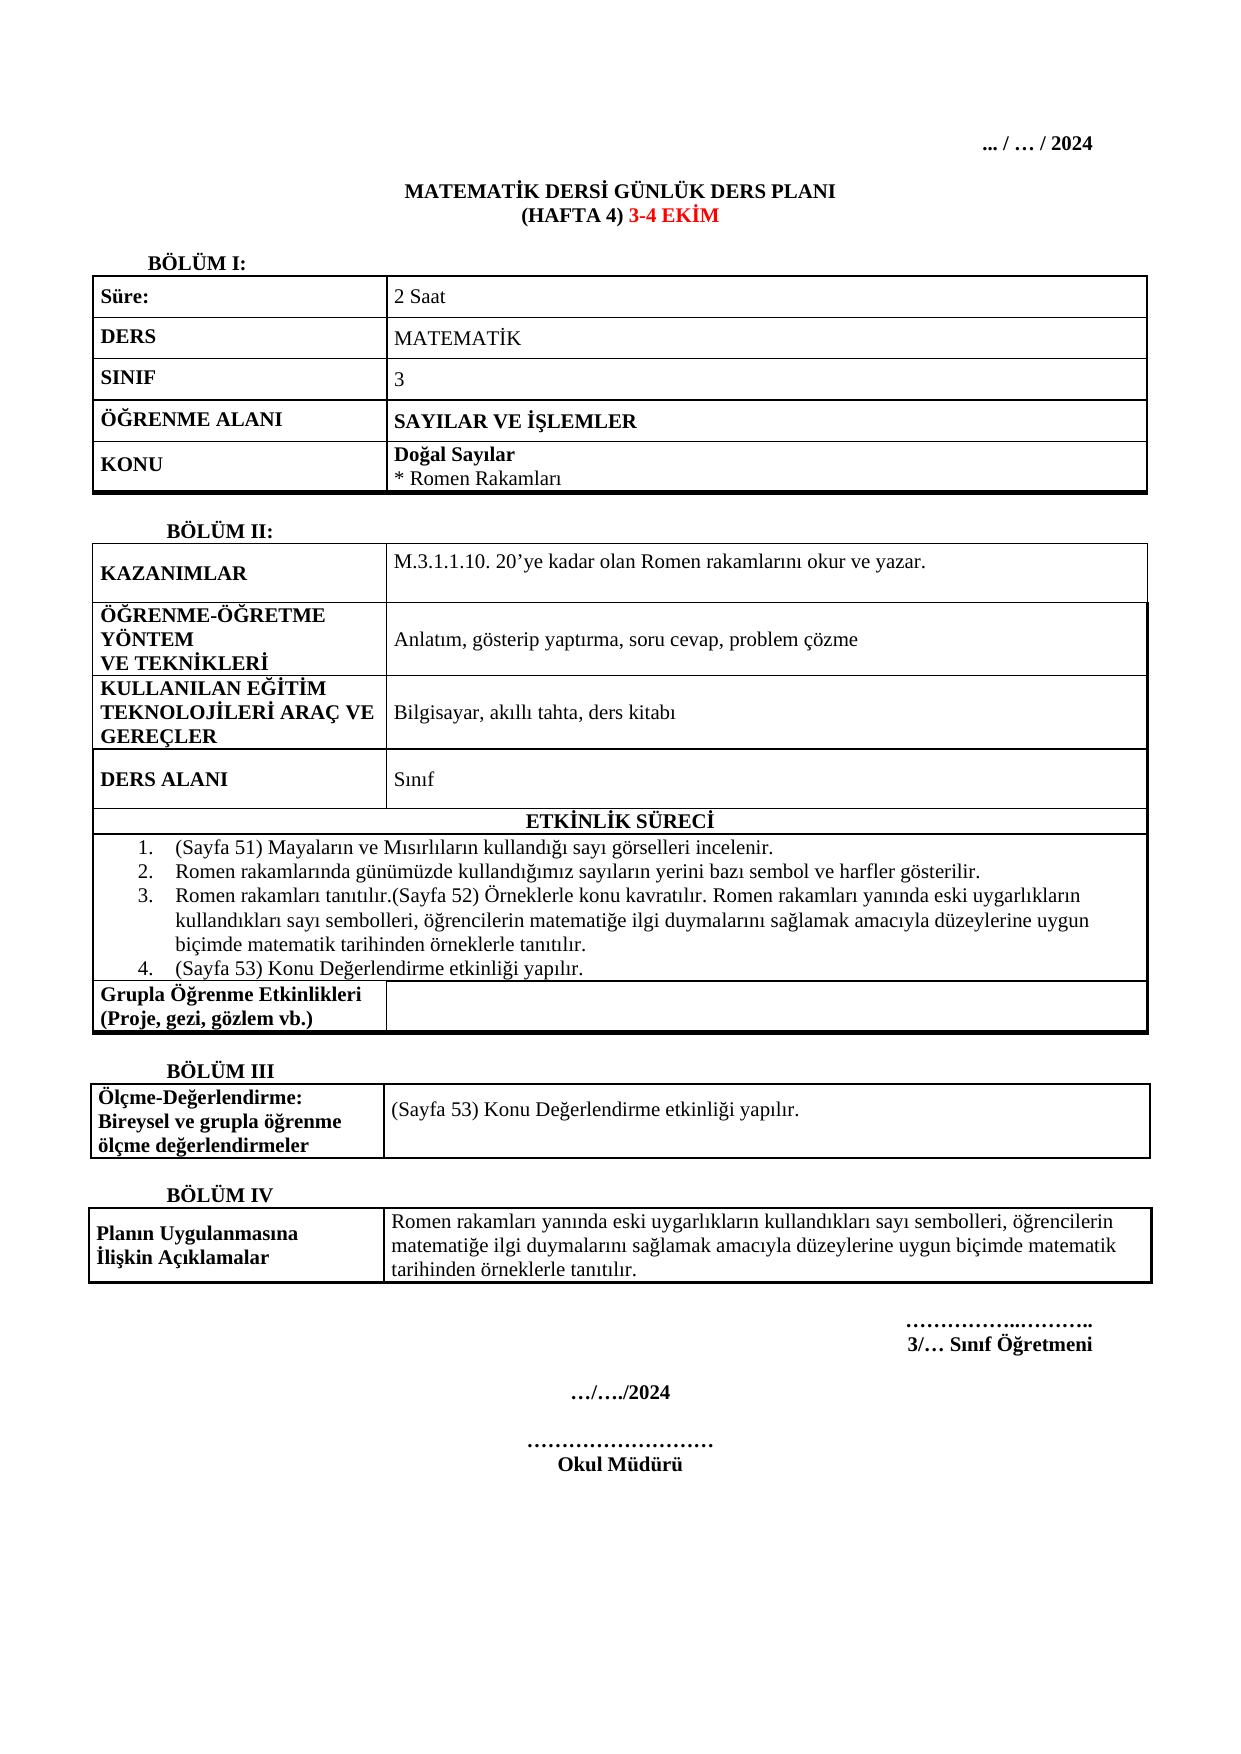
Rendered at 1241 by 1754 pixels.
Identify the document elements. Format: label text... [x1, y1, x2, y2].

table_cell (Sayfa 51) Mayaların ve Mısırlıların kullandığı sayı görselleri incelenir. Romen rakamlarında günümüzde kullandığımız sayıların yerini bazı sembol ve harfler gösterilir. Romen rakamları tanıtılır.(Sayfa 52) Örneklerle konu kavratılır. Romen rakamları yanında eski uygarlıkların kullandıkları sayı sembolleri, öğrencilerin matematiğe ilgi duymalarını sağlamak amacıyla düzeylerine uygun biçimde matematik tarihinden örneklerle tanıtılır. (Sayfa 53) Konu Değerlendirme etkinliği yapılır. [94, 835, 1146, 980]
table_cell Bilgisayar, akıllı tahta, ders kitabı [387, 676, 1146, 748]
text …/…./2024 [148, 1380, 1092, 1404]
table_header Ölçme-Değerlendirme: Bireysel ve grupla öğrenme ölçme değerlendirmeler [92, 1085, 383, 1157]
table_cell ETKİNLİK SÜRECİ [94, 809, 1146, 833]
table_cell Grupla Öğrenme Etkinlikleri (Proje, gezi, gözlem vb.) [94, 981, 386, 1030]
table_cell 3 [388, 359, 1146, 399]
table_cell Sınıf [387, 750, 1146, 808]
text ……………..……….. [148, 1308, 1092, 1332]
text BÖLÜM I: [148, 251, 1092, 275]
table_header M.3.1.1.10. 20’ye kadar olan Romen rakamlarını okur ve yazar. [387, 544, 1147, 602]
table_cell ÖĞRENME-ÖĞRETME YÖNTEM VE TEKNİKLERİ [93, 603, 386, 675]
table_cell Anlatım, gösterip yaptırma, soru cevap, problem çözme [387, 603, 1146, 675]
table_cell DERS ALANI [94, 750, 386, 808]
text Okul Müdürü [148, 1452, 1092, 1476]
subtitle BÖLÜM IV [148, 1183, 1092, 1207]
table_cell MATEMATİK [388, 318, 1146, 358]
table_cell SAYILAR VE İŞLEMLER [388, 401, 1146, 441]
text BÖLÜM II: [148, 519, 1092, 543]
subtitle BÖLÜM III [148, 1059, 1092, 1083]
table_header Planın Uygulanmasına İlişkin Açıklamalar [90, 1209, 383, 1281]
text (HAFTA 4) 3-4 EKİM [148, 203, 1092, 227]
table_header (Sayfa 53) Konu Değerlendirme etkinliği yapılır. [385, 1085, 1149, 1157]
table_header 2 Saat [388, 277, 1146, 317]
text ... / … / 2024 [148, 131, 1092, 155]
text MATEMATİK DERSİ GÜNLÜK DERS PLANI [148, 179, 1092, 203]
table_cell ÖĞRENME ALANI [94, 401, 386, 441]
table_header Romen rakamları yanında eski uygarlıkların kullandıkları sayı sembolleri, öğrencilerin matematiğe ilgi duymalarını sağlamak amacıyla düzeylerine uygun biçimde matematik tarihinden örneklerle tanıtılır. [385, 1209, 1150, 1281]
table_cell KULLANILAN EĞİTİM TEKNOLOJİLERİ ARAÇ VE GEREÇLER [93, 676, 386, 748]
text 3/… Sınıf Öğretmeni [148, 1332, 1092, 1356]
table_cell Doğal Sayılar * Romen Rakamları [388, 442, 1146, 490]
table_cell DERS [94, 318, 386, 358]
table_header KAZANIMLAR [93, 544, 386, 602]
table_cell [387, 982, 1146, 1030]
text ……………………… [148, 1428, 1092, 1452]
table_header Süre: [94, 277, 386, 317]
table_cell SINIF [94, 359, 386, 399]
table_cell KONU [94, 442, 386, 490]
